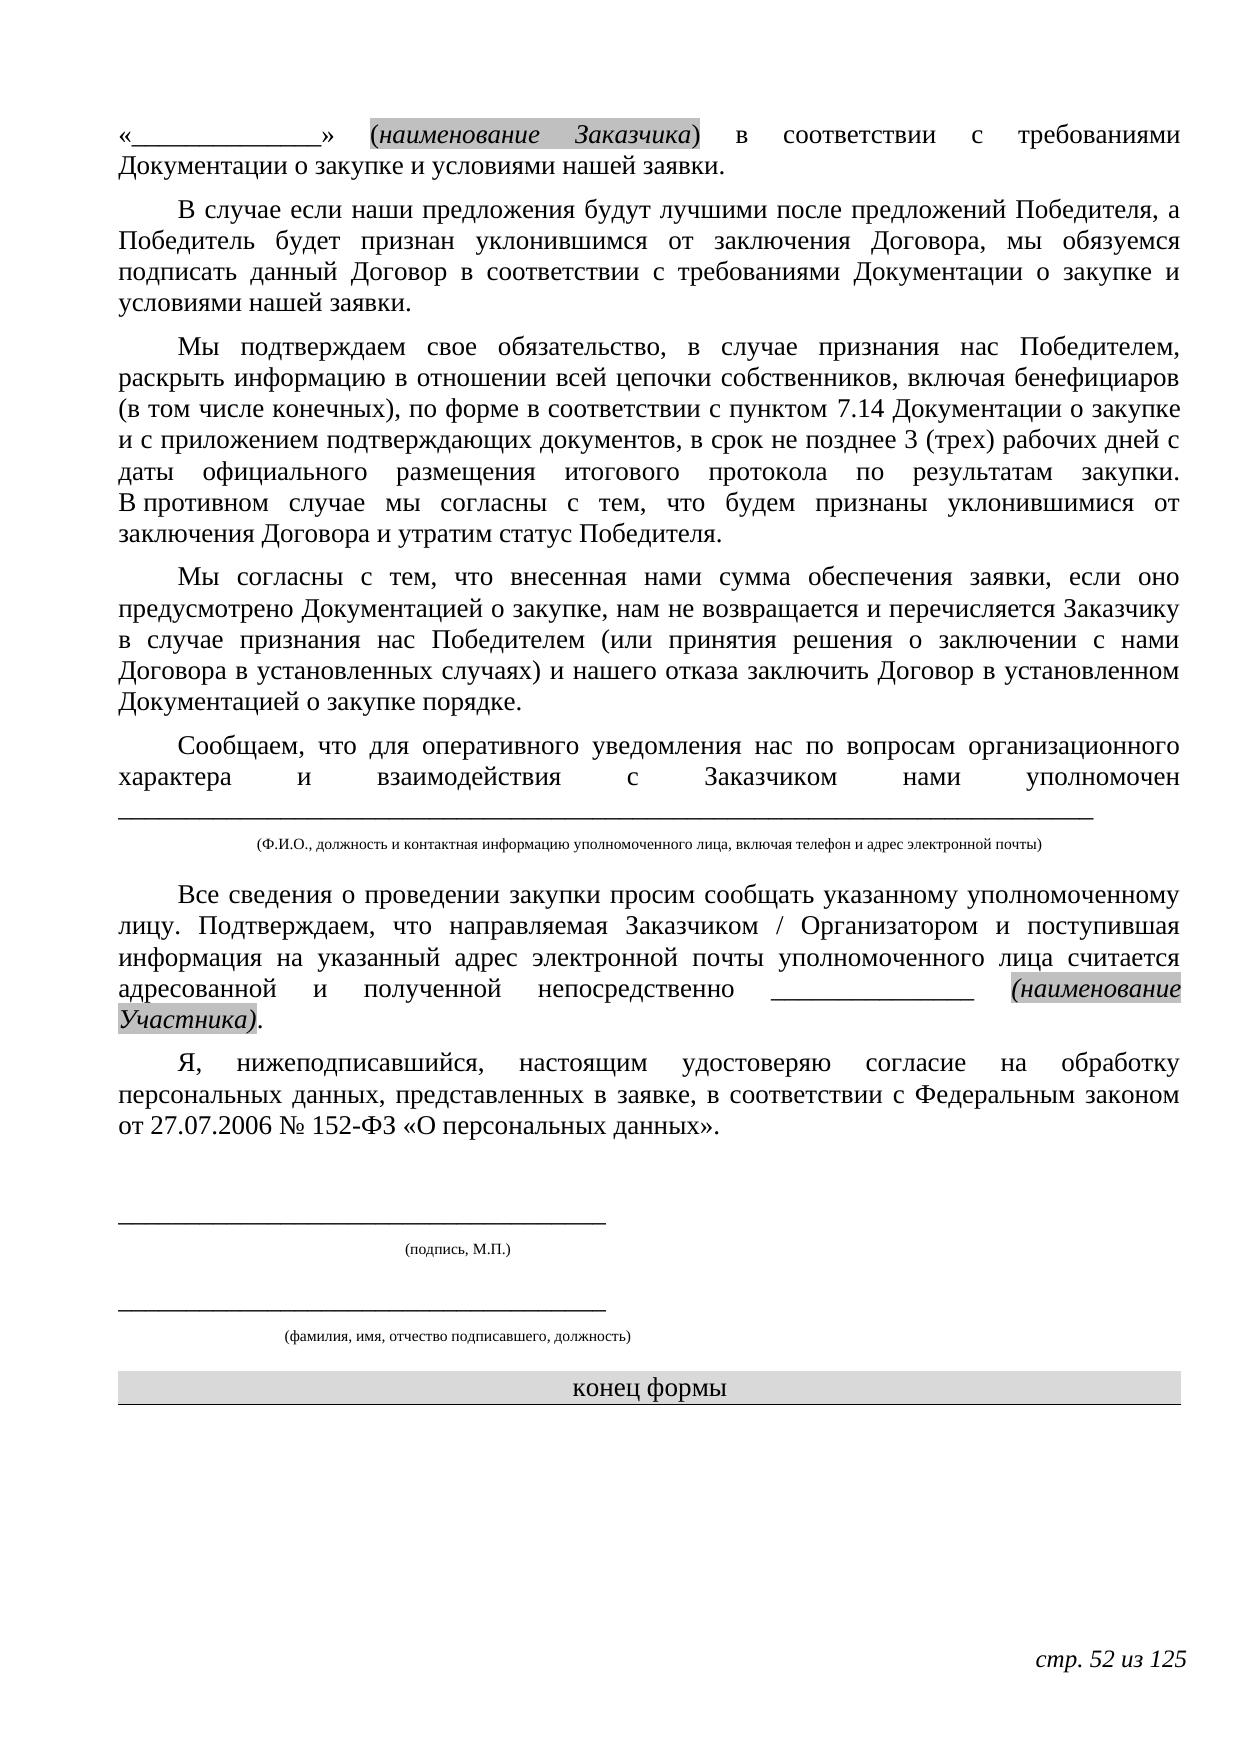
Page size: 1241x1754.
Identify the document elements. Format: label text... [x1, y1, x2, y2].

text Я, нижеподписавшийся, настоящим удостоверяю согласие на обработку персональных данных, представленных в заявке, в соответствии с Федеральным законом от 27.07.2006 № 152-ФЗ «О персональных данных». [118, 1047, 1181, 1140]
text Мы подтверждаем свое обязательство, в случае признания нас Победителем, раскрыть информацию в отношении всей цепочки собственников, включая бенефициаров (в том числе конечных), по форме в соответствии с пунктом 7.14 Документации о закупке и с приложением подтверждающих документов, в срок не позднее 3 (трех) рабочих дней с даты официального размещения итогового протокола по результатам закупки. В противном случае мы согласны с тем, что будем признаны уклонившимися от заключения Договора и утратим статус Победителя. [118, 330, 1181, 548]
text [118, 118, 1181, 180]
text (подпись, М.П.) [118, 1240, 797, 1271]
text В случае если наши предложения будут лучшими после предложений Победителя, а Победитель будет признан уклонившимся от заключения Договора, мы обязуемся подписать данный Договор в соответствии с требованиями Документации о закупке и условиями нашей заявки. [118, 193, 1181, 317]
text ____________________________________ [118, 1196, 1181, 1227]
text Мы согласны с тем, что внесенная нами сумма обеспечения заявки, если оно предусмотрено Документацией о закупке, нам не возвращается и перечисляется Заказчику в случае признания нас Победителем (или принятия решения о заключении с нами Договора в установленных случаях) и нашего отказа заключить Договор в установленном Документацией о закупке порядке. [118, 561, 1181, 716]
text Все сведения о проведении закупки просим сообщать указанному уполномоченному лицу. Подтверждаем, что направляемая Заказчиком / Организатором и поступившая информация на указанный адрес электронной почты уполномоченного лица считается адресованной и полученной непосредственно _______________ (наименование Участника). [118, 878, 1181, 1034]
text (Ф.И.О., должность и контактная информацию уполномоченного лица, включая телефон и адрес электронной почты) [118, 835, 1181, 866]
text ____________________________________ [118, 1283, 1181, 1314]
text Сообщаем, что для оперативного уведомления нас по вопросам организационного характера и взаимодействия с Заказчиком нами уполномочен ________________________________________________________________________ [118, 729, 1181, 822]
text конец формы [118, 1371, 1181, 1404]
text (фамилия, имя, отчество подписавшего, должность) [118, 1327, 797, 1358]
